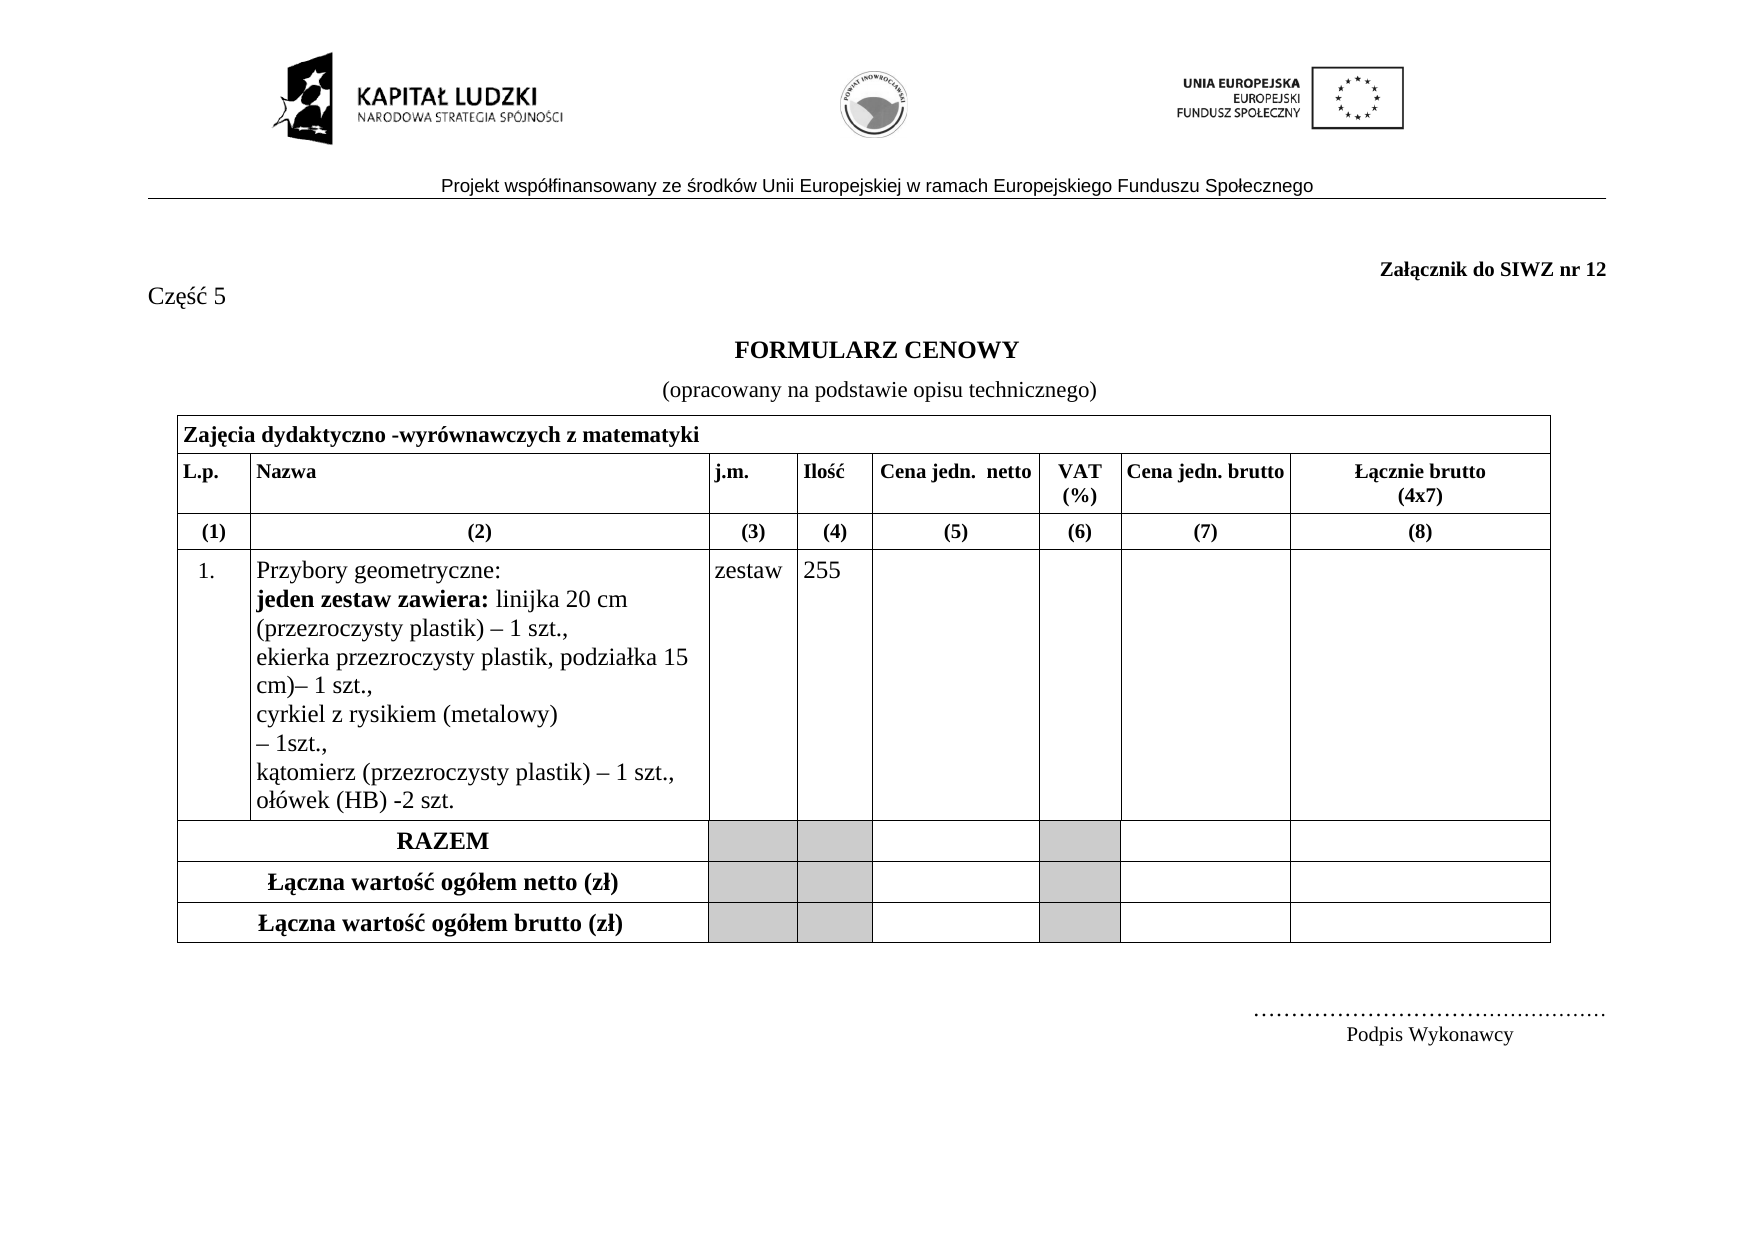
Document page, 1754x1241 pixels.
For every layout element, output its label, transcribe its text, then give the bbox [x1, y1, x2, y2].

table_cell L.p. [178, 454, 250, 513]
table_cell Łączna wartość ogółem netto (zł) [178, 862, 708, 901]
table_cell [709, 862, 797, 901]
table_cell [1122, 550, 1290, 820]
table_cell VAT (%) [1040, 454, 1121, 513]
table_cell [709, 821, 797, 861]
table_cell Cena jedn. netto [873, 454, 1039, 513]
text Część 5 [148, 281, 1606, 310]
text ………………………………………… [148, 995, 1606, 1022]
table_cell 255 [798, 550, 872, 820]
table_cell (8) [1291, 514, 1550, 549]
table_cell zestaw [710, 550, 797, 820]
table_cell RAZEM [178, 821, 708, 861]
table_cell (6) [1040, 514, 1121, 549]
table_cell [1121, 903, 1290, 942]
table_cell [1040, 862, 1120, 901]
table_cell [873, 821, 1039, 861]
table_cell Nazwa [251, 454, 709, 513]
table_cell [1291, 821, 1550, 861]
table_cell [1121, 821, 1290, 861]
table_cell [1121, 862, 1290, 901]
text (opracowany na podstawie opisu technicznego) [148, 376, 1606, 402]
table_cell (5) [873, 514, 1039, 549]
table_cell [178, 550, 250, 820]
text FORMULARZ CENOWY [148, 335, 1606, 363]
table_cell (2) [251, 514, 709, 549]
table_cell [1040, 550, 1121, 820]
table_cell [1291, 862, 1550, 901]
picture [230, 6, 607, 190]
table_cell [873, 903, 1039, 942]
table_cell [873, 862, 1039, 901]
table_cell Łącznie brutto (4x7) [1291, 454, 1550, 513]
text Załącznik do SIWZ nr 12 [148, 257, 1606, 281]
table_cell (1) [178, 514, 250, 549]
table_cell [1291, 550, 1550, 820]
table_cell Cena jedn. brutto [1122, 454, 1290, 513]
table_cell [709, 903, 797, 942]
table_cell Ilość [798, 454, 872, 513]
table_cell (3) [710, 514, 797, 549]
table_cell [798, 821, 872, 861]
picture [1158, 50, 1422, 146]
table_header Zajęcia dydaktyczno -wyrównawczych z matematyki [178, 416, 1550, 453]
table_cell j.m. [710, 454, 797, 513]
table_cell [798, 903, 872, 942]
table_cell Łączna wartość ogółem brutto (zł) [178, 903, 708, 942]
table_cell [1040, 903, 1120, 942]
table_cell (4) [798, 514, 872, 549]
table_cell Przybory geometryczne: jeden zestaw zawiera: linijka 20 cm (przezroczysty plastik) – 1 szt., ekierka przezroczysty plastik, podziałka 15 cm)– 1 szt., cyrkiel z rysikiem (metalowy) – 1szt., kątomierz (przezroczysty plastik) – 1 szt., ołówek (HB) -2 szt. [251, 550, 709, 820]
table_cell [1291, 903, 1550, 942]
table_cell (7) [1122, 514, 1290, 549]
text Podpis Wykonawcy [1180, 1022, 1606, 1046]
table_cell [798, 862, 872, 901]
table_cell [1040, 821, 1120, 861]
table_cell [873, 550, 1039, 820]
